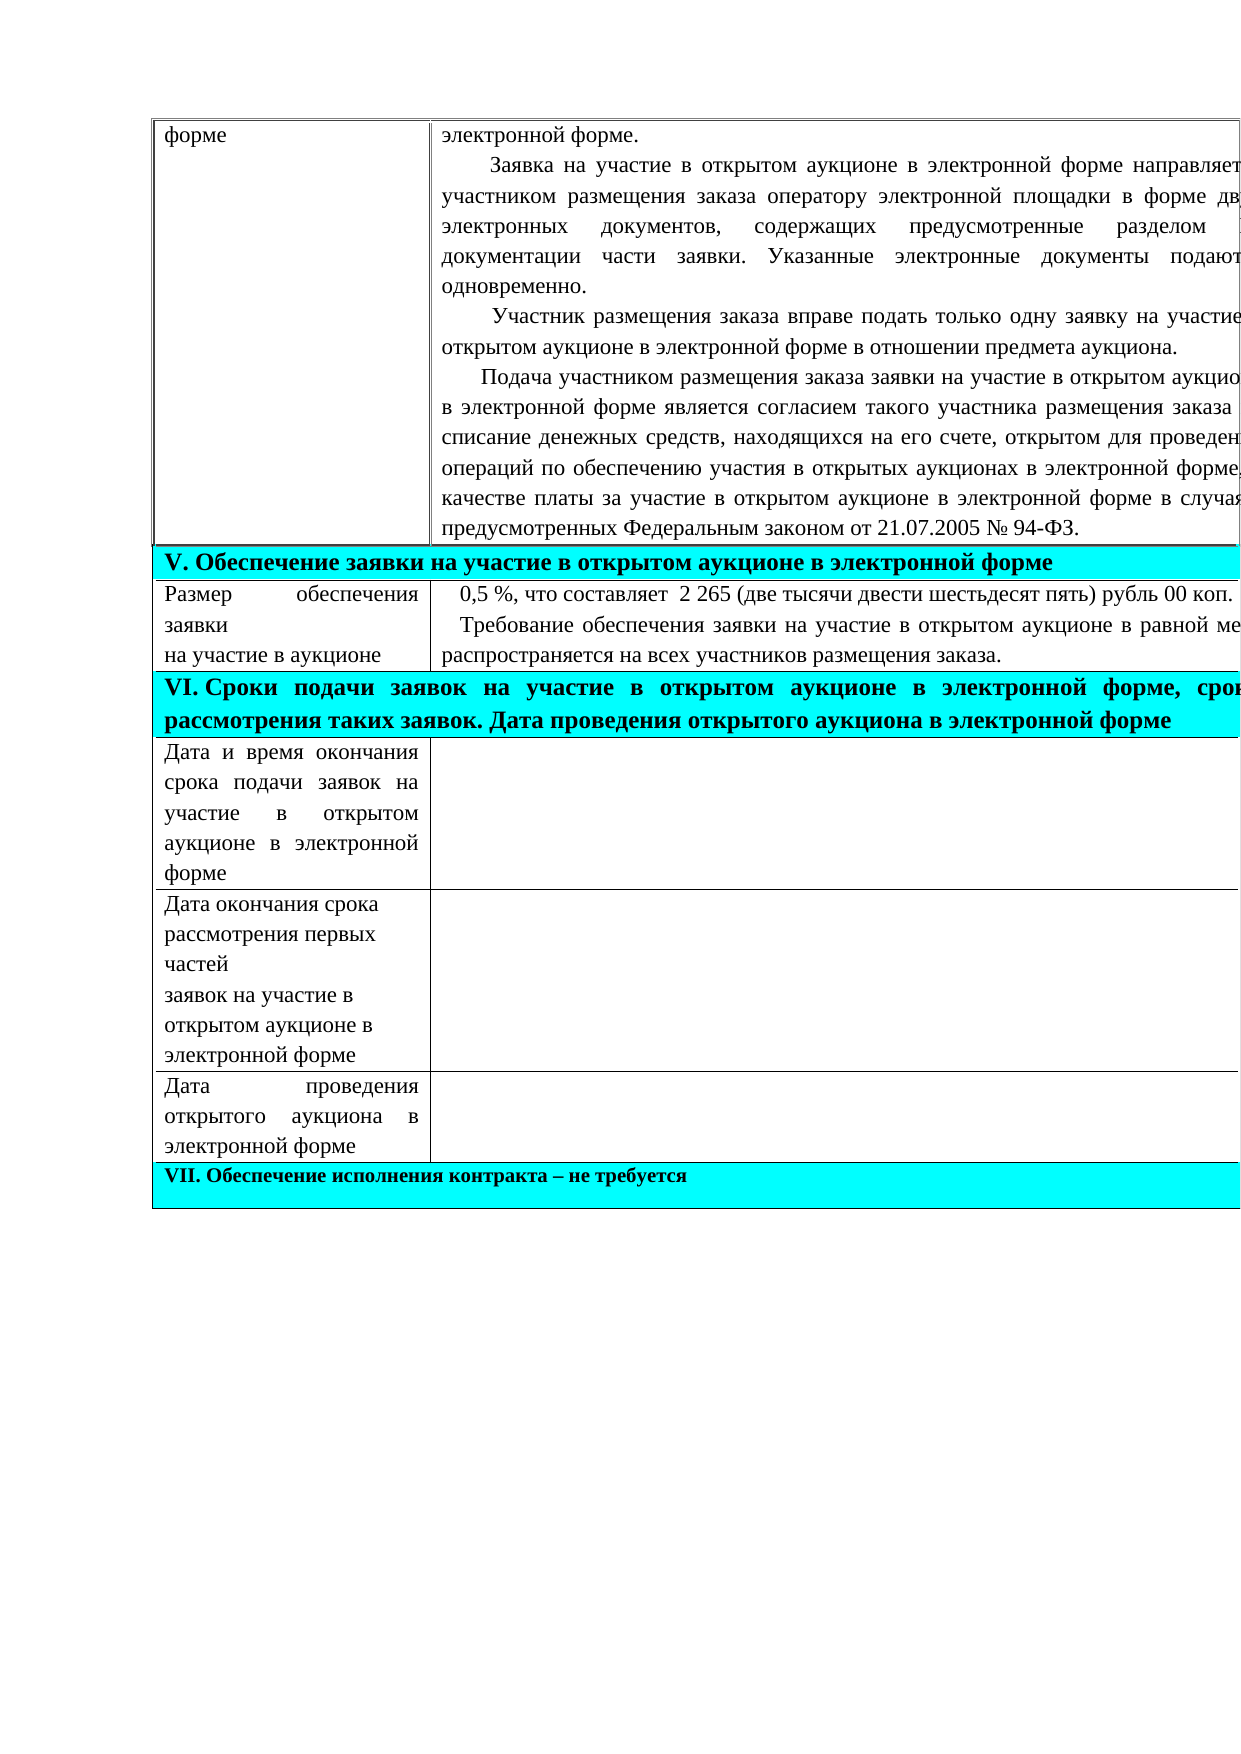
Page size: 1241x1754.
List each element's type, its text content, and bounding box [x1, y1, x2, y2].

table_cell VI. Сроки подачи заявок на участие в открытом аукционе в электронной форме, сроки рассмотрения таких заявок. Дата проведения открытого аукциона в электронной форме [153, 671, 1240, 737]
table_cell Размер обеспечения заявки на участие в аукционе [153, 580, 430, 671]
table_cell [431, 1071, 1240, 1162]
table_cell [431, 889, 1240, 1071]
table_cell Дата и время окончания срока подачи заявок на участие в открытом аукционе в электронной форме [153, 737, 430, 889]
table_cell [430, 119, 1239, 544]
table_cell Дата окончания срока рассмотрения первых частей заявок на участие в открытом аукционе в электронной форме [153, 889, 430, 1071]
table_cell Дата проведения открытого аукциона в электронной форме [153, 1071, 430, 1162]
table_cell [431, 737, 1240, 889]
table_cell 0,5 %, что составляет 2 265 (две тысячи двести шестьдесят пять) рубль 00 коп. Требование обеспечения заявки на участие в открытом аукционе в равной мере распространяется на всех участников размещения заказа. [431, 580, 1240, 671]
table_cell V. Обеспечение заявки на участие в открытом аукционе в электронной форме [153, 544, 1240, 579]
table_cell VII. Обеспечение исполнения контракта – не требуется [153, 1162, 1240, 1208]
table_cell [155, 121, 430, 544]
